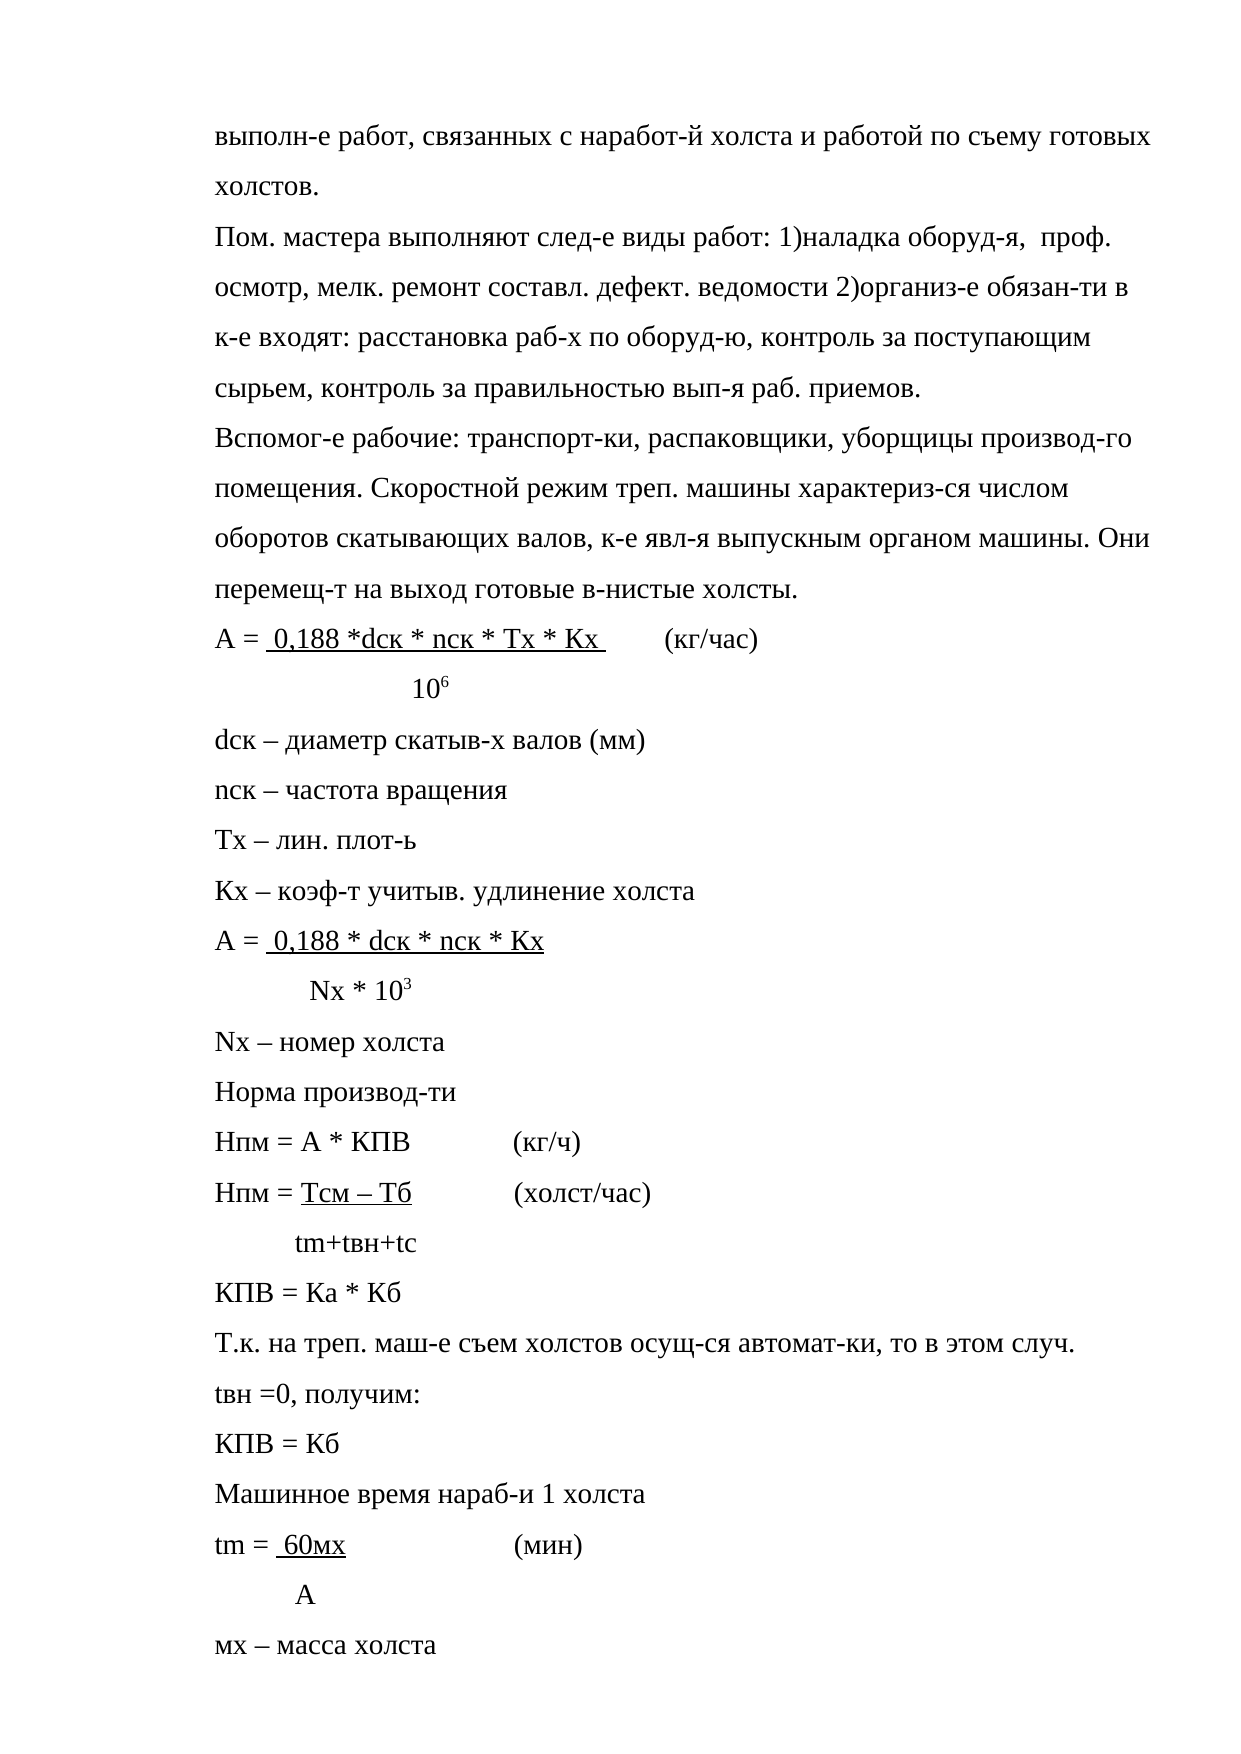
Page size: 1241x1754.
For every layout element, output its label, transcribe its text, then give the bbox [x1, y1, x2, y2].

text Нпм = Тсм – Тб (холст/час) [214, 1175, 1152, 1208]
text А [214, 1577, 1152, 1611]
text Норма производ-ти [214, 1074, 1152, 1108]
text А = 0,188 *dск * nск * Тх * Кх (кг/час) [214, 621, 1152, 655]
text 106 [214, 672, 1152, 705]
text Тх – лин. плот-ь [214, 822, 1152, 856]
text Пом. мастера выполняют след-е виды работ: 1)наладка оборуд-я, проф. осмотр, мелк. ремонт составл. дефект. ведомости 2)организ-е обязан-ти в к-е входят: расстановка раб-х по оборуд-ю, контроль за поступающим сырьем, контроль за правильностью вып-я раб. приемов. [214, 219, 1152, 403]
text Кх – коэф-т учитыв. удлинение холста [214, 873, 1152, 906]
text nск – частота вращения [214, 772, 1152, 806]
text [214, 118, 1152, 202]
text А = 0,188 * dск * nск * Кх [214, 923, 1152, 957]
text КПВ = Кб [214, 1426, 1152, 1460]
text мх – масса холста [214, 1627, 1152, 1661]
text tm+tвн+tc [214, 1225, 1152, 1258]
text Nх * 103 [214, 973, 1152, 1007]
text Нпм = А * КПВ (кг/ч) [214, 1124, 1152, 1158]
text Nх – номер холста [214, 1024, 1152, 1057]
text Т.к. на треп. маш-е съем холстов осущ-ся автомат-ки, то в этом случ. tвн =0, получим: [214, 1326, 1152, 1409]
text tm = 60мх (мин) [214, 1527, 1152, 1560]
text Машинное время нараб-и 1 холста [214, 1477, 1152, 1510]
text КПВ = Ка * Кб [214, 1275, 1152, 1309]
text dск – диаметр скатыв-х валов (мм) [214, 722, 1152, 755]
text Вспомог-е рабочие: транспорт-ки, распаковщики, уборщицы производ-го помещения. Скоростной режим треп. машины характериз-ся числом оборотов скатывающих валов, к-е явл-я выпускным органом машины. Они перемещ-т на выход готовые в-нистые холсты. [214, 420, 1152, 604]
